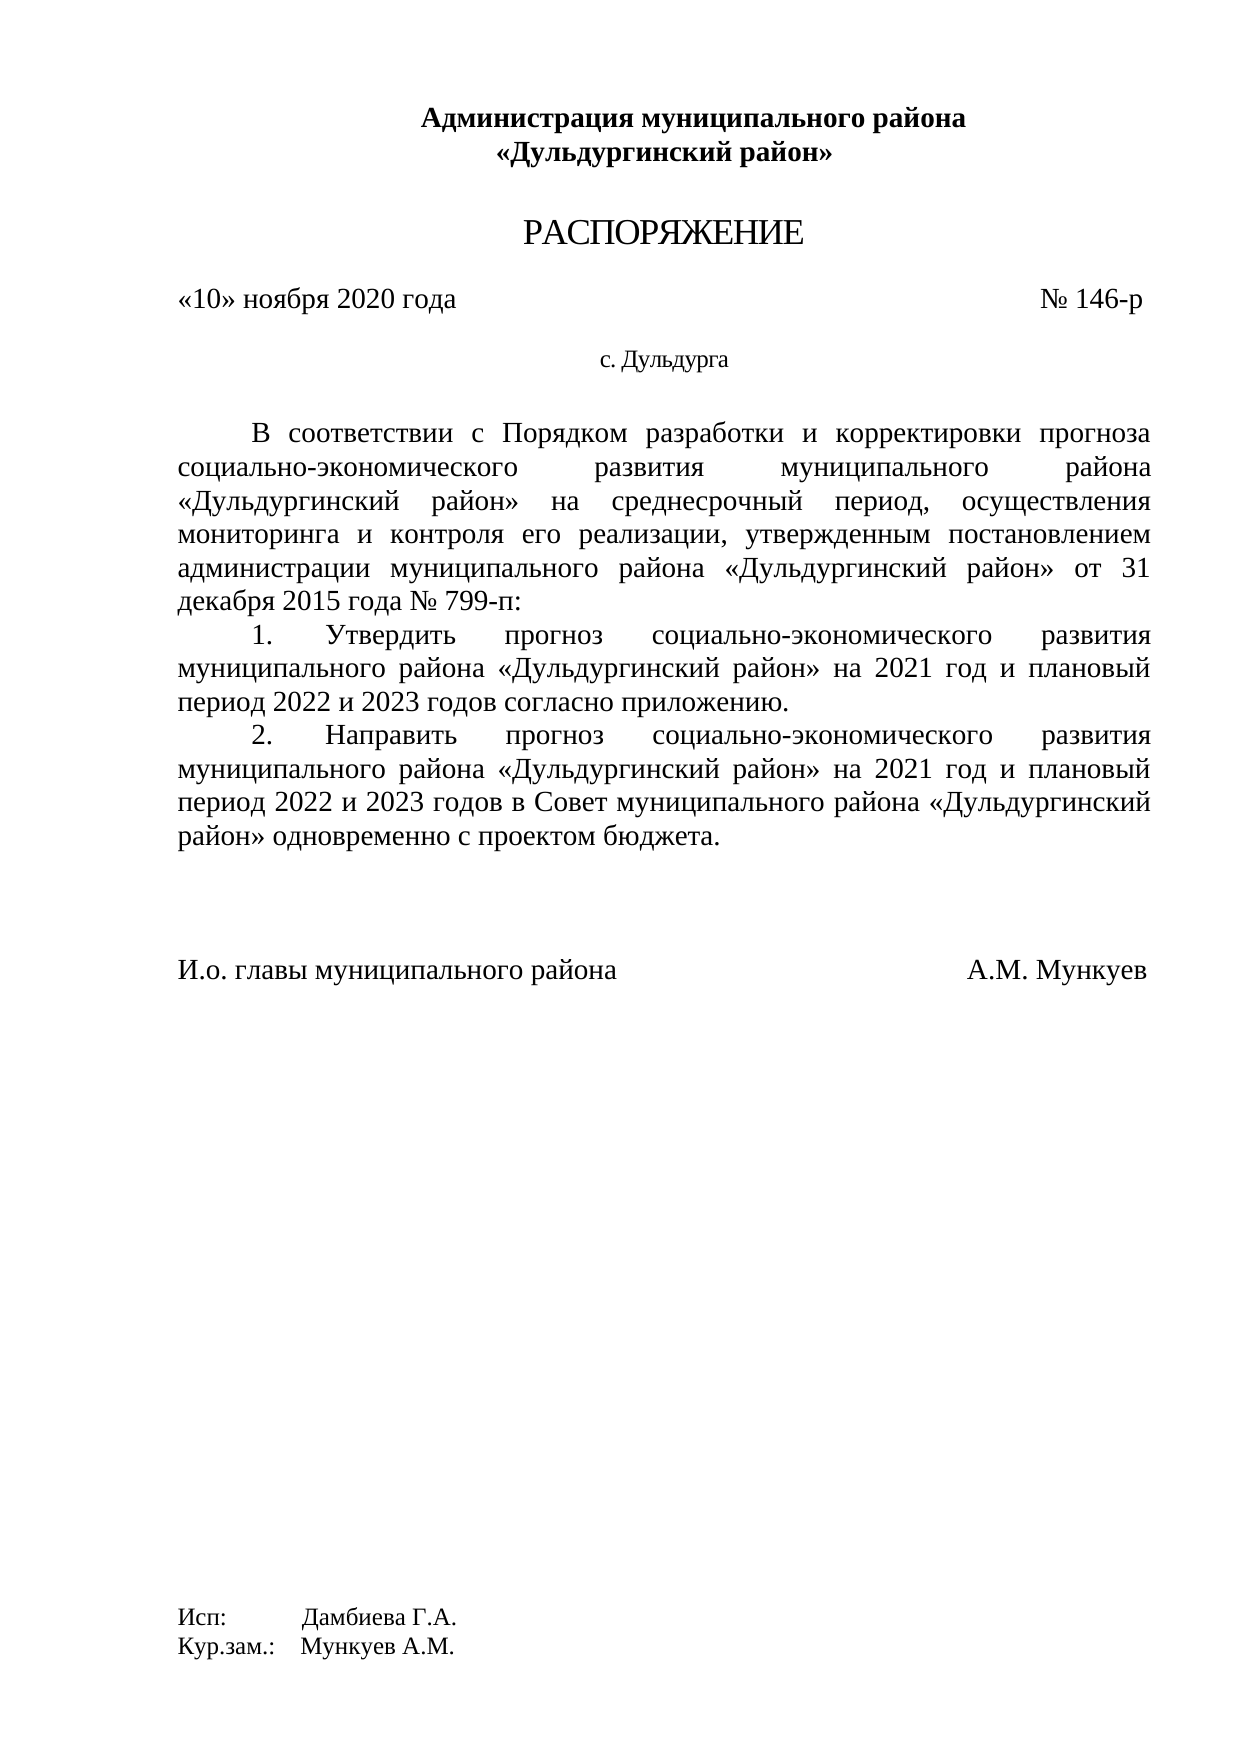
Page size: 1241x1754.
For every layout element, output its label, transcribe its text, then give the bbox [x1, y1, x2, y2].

text Исп: Дамбиева Г.А. [177, 1602, 1152, 1631]
text «Дульдургинский район» [177, 134, 1152, 167]
text Администрация муниципального района [177, 100, 1152, 134]
list Утвердить прогноз социально-экономического развития муниципального района «Дульдургинский район» на 2021 год и плановый период 2022 и 2023 годов согласно приложению. [177, 617, 1152, 717]
text «10» ноября 2020 года № 146-р [177, 281, 1152, 315]
text И.о. главы муниципального района А.М. Мункуев [177, 952, 1152, 986]
text с. Дульдурга [177, 344, 1152, 372]
text РАСПОРЯЖЕНИЕ [177, 211, 1152, 253]
text В соответствии с Порядком разработки и корректировки прогноза социально-экономического развития муниципального района «Дульдургинский район» на среднесрочный период, осуществления мониторинга и контроля его реализации, утвержденным постановлением администрации муниципального района «Дульдургинский район» от 31 декабря 2015 года № 799-п: [177, 416, 1152, 617]
text Кур.зам.: Мункуев А.М. [177, 1631, 1152, 1659]
list Направить прогноз социально-экономического развития муниципального района «Дульдургинский район» на 2021 год и плановый период 2022 и 2023 годов в Совет муниципального района «Дульдургинский район» одновременно с проектом бюджета. [177, 717, 1152, 852]
